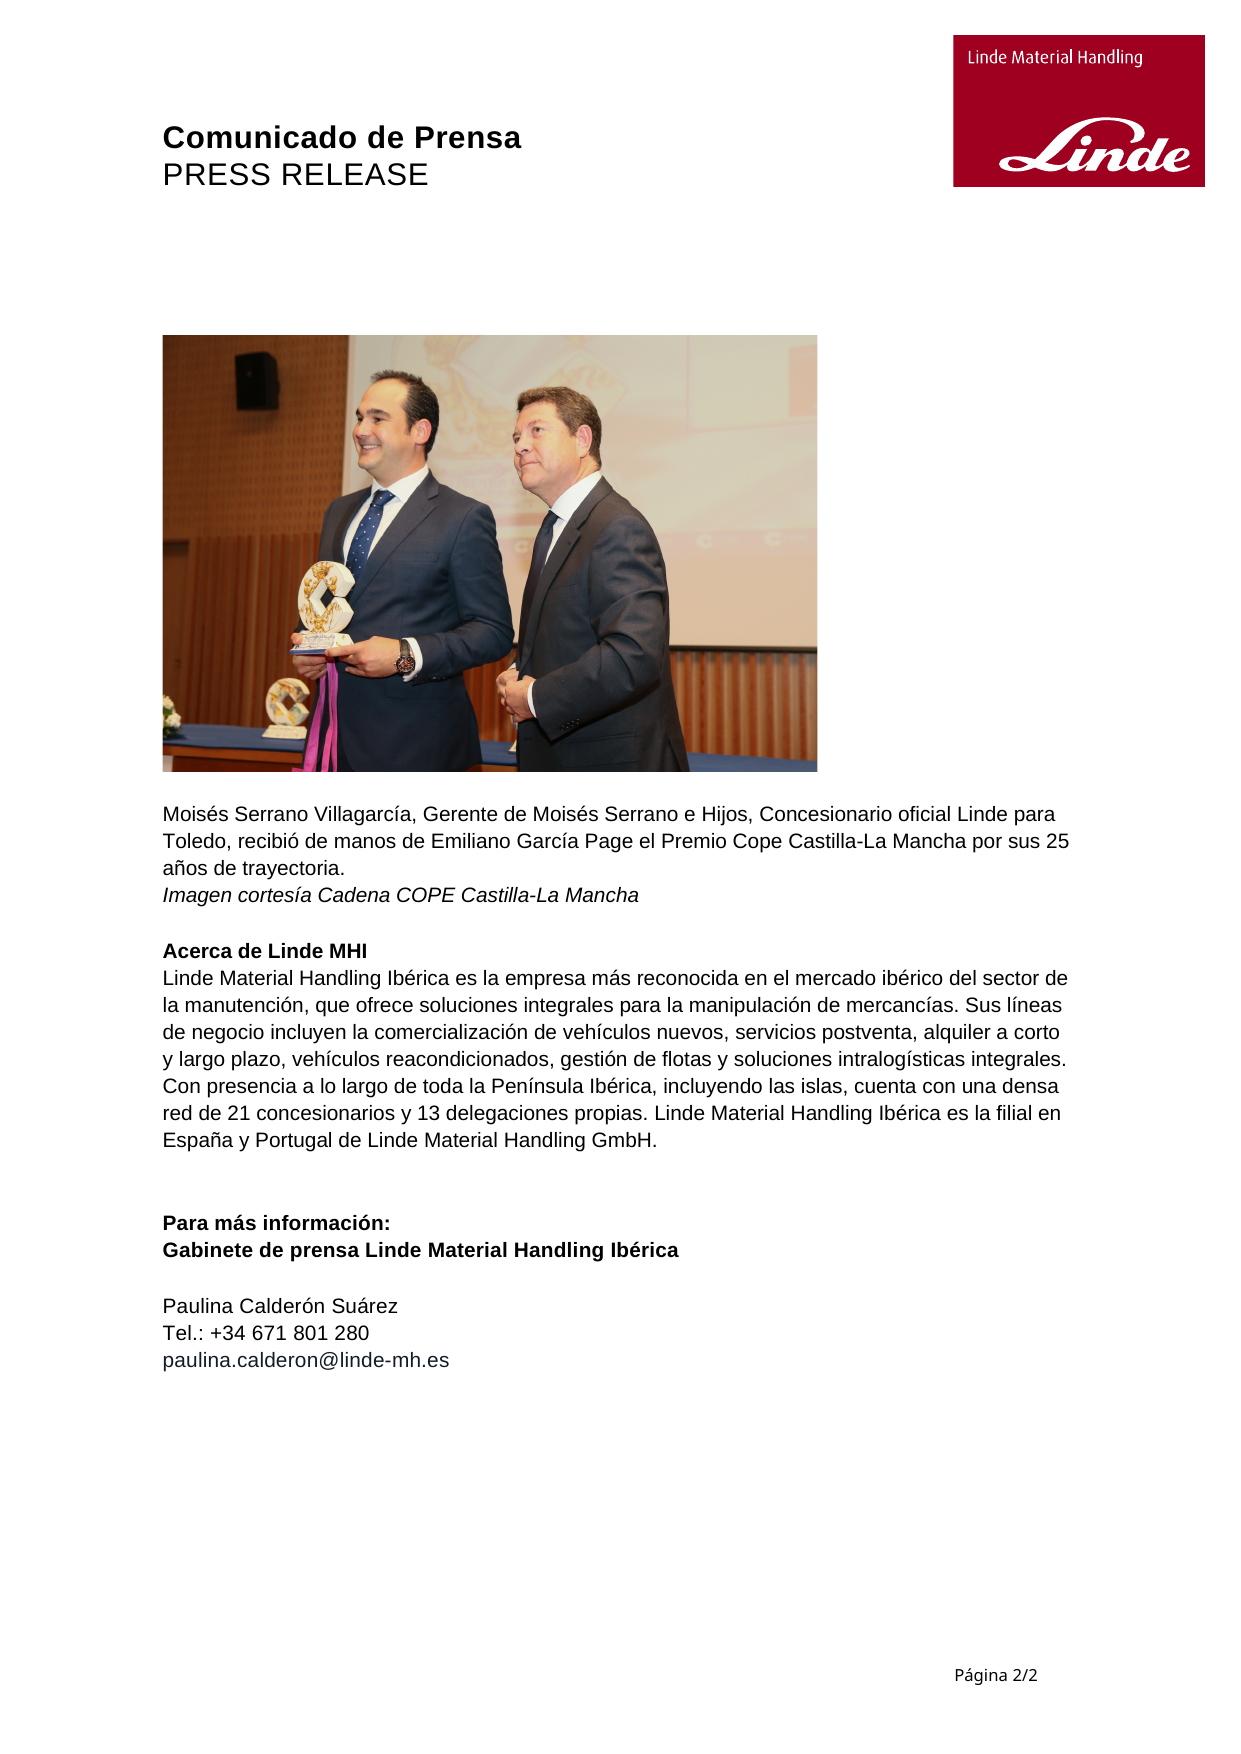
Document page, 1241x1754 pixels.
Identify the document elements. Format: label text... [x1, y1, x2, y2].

subtitle Para más información: [162, 1208, 1075, 1235]
subtitle Tel.: +34 671 801 280 [162, 1317, 1075, 1344]
subtitle paulina.calderon@linde-mh.es [162, 1344, 1075, 1372]
text Moisés Serrano Villagarcía, Gerente de Moisés Serrano e Hijos, Concesionario oficial Linde para Toledo, recibió de manos de Emiliano García Page el Premio Cope Castilla-La Mancha por sus 25 años de trayectoria. [162, 799, 1075, 880]
subtitle Gabinete de prensa Linde Material Handling Ibérica [162, 1235, 1075, 1262]
picture [162, 335, 818, 772]
subtitle Acerca de Linde MHI [162, 936, 1075, 963]
subtitle Paulina Calderón Suárez [162, 1290, 1075, 1317]
subtitle Linde Material Handling Ibérica es la empresa más reconocida en el mercado ibérico del sector de la manutención, que ofrece soluciones integrales para la manipulación de mercancías. Sus líneas de negocio incluyen la comercialización de vehículos nuevos, servicios postventa, alquiler a corto y largo plazo, vehículos reacondicionados, gestión de flotas y soluciones intralogísticas integrales. Con presencia a lo largo de toda la Península Ibérica, incluyendo las islas, cuenta con una densa red de 21 concesionarios y 13 delegaciones propias. Linde Material Handling Ibérica es la filial en España y Portugal de Linde Material Handling GmbH. [162, 963, 1075, 1152]
text Imagen cortesía Cadena COPE Castilla-La Mancha [162, 880, 1075, 907]
